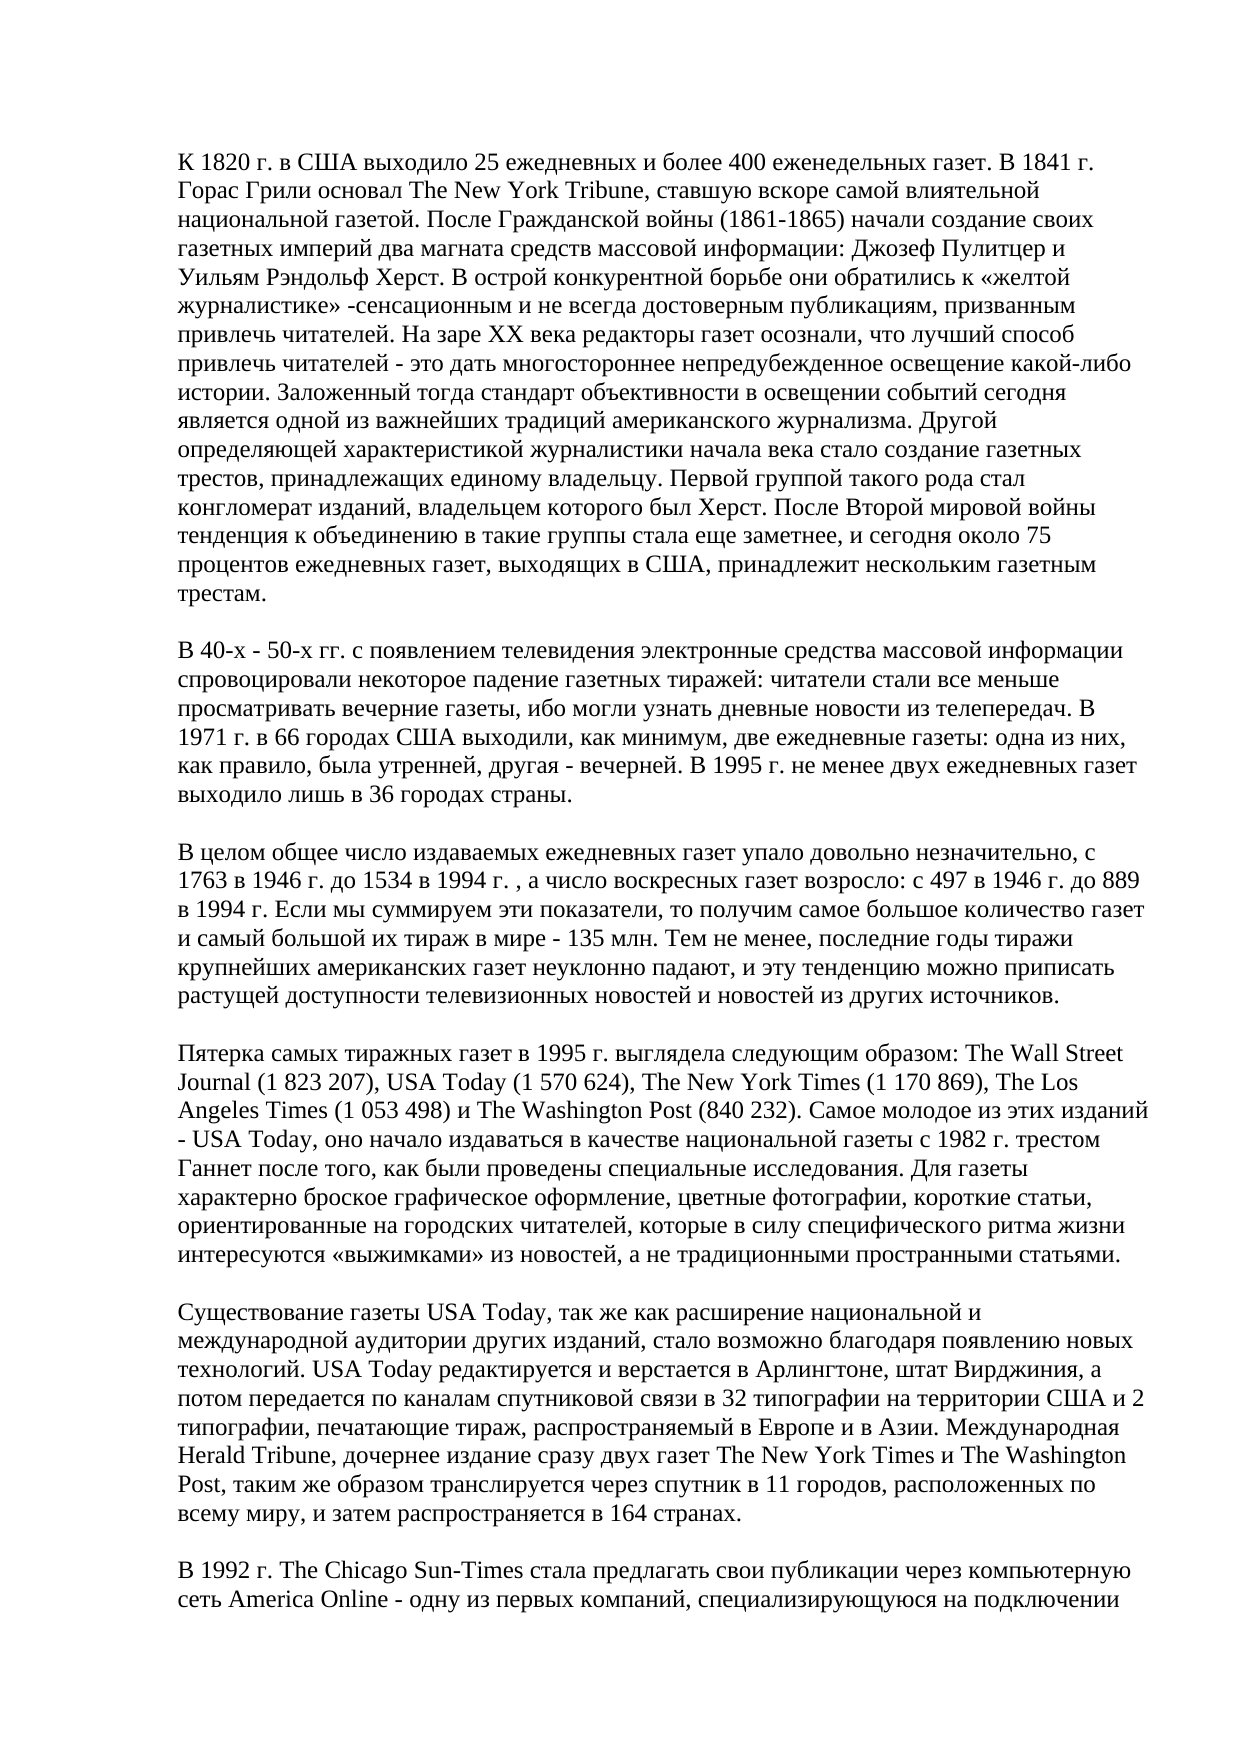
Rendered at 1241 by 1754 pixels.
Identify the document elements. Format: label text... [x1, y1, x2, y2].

text К . в США выходило 25 ежедневных и более 400 еженедельных газет. В . Горас Грили основал The New York Tribune, ставшую вскоре самой влиятельной национальной газетой. После Гражданской войны (1861-1865) начали создание своих газетных империй два магната средств массовой информации: Джозеф Пулитцер и Уильям Рэндольф Херст. В острой конкурентной борьбе они обратились к «желтой журналистике» -сенсационным и не всегда достоверным публикациям, призванным привлечь читателей. На заре XX века редакторы газет осознали, что лучший способ привлечь читателей - это дать многостороннее непредубежденное освещение какой-либо истории. Заложенный тогда стандарт объективности в освещении событий сегодня является одной из важнейших традиций американского журнализма. Другой определяющей характеристикой журналистики начала века стало создание газетных трестов, принадлежащих единому владельцу. Первой группой такого рода стал конгломерат изданий, владельцем которого был Херст. После Второй мировой войны тенденция к объединению в такие группы стала еще заметнее, и сегодня около 75 процентов ежедневных газет, выходящих в США, принадлежит нескольким газетным трестам. [177, 147, 1152, 607]
text В целом общее число издаваемых ежедневных газет упало довольно незначительно, с 1763 в . до 1534 в . , а число воскресных газет возросло: с 497 в . до 889 в . Если мы суммируем эти показатели, то получим самое большое количество газет и самый большой их тираж в мире - 135 млн. Тем не менее, последние годы тиражи крупнейших американских газет неуклонно падают, и эту тенденцию можно приписать растущей доступности телевизионных новостей и новостей из других источников. [177, 837, 1152, 1009]
text В 40-х - 50-х гг. с появлением телевидения электронные средства массовой информации спровоцировали некоторое падение газетных тиражей: читатели стали все меньше просматривать вечерние газеты, ибо могли узнать дневные новости из телепередач. В . в 66 городах США выходили, как минимум, две ежедневные газеты: одна из них, как правило, была утренней, другая - вечерней. В . не менее двух ежедневных газет выходило лишь в 36 городах страны. [177, 636, 1152, 808]
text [177, 1556, 1152, 1613]
text Существование газеты USA Today, так же как расширение национальной и международной аудитории других изданий, стало возможно благодаря появлению новых технологий. USA Today редактируется и верстается в Арлингтоне, штат Вирджиния, а потом передается по каналам спутниковой связи в 32 типографии на территории США и 2 типографии, печатающие тираж, распространяемый в Европе и в Азии. Международная Herald Tribune, дочернее издание сразу двух газет The New York Times и The Washington Post, таким же образом транслируется через спутник в 11 городов, расположенных по всему миру, и затем распространяется в 164 странах. [177, 1297, 1152, 1527]
text Пятерка самых тиражных газет в . выглядела следующим образом: The Wall Street Journal (1 823 207), USA Today (1 570 624), The New York Times (1 170 869), The Los Angeles Times (1 053 498) и The Washington Post (840 232). Самое молодое из этих изданий - USA Today, оно начало издаваться в качестве национальной газеты с . трестом Ганнет после того, как были проведены специальные исследования. Для газеты характерно броское графическое оформление, цветные фотографии, короткие статьи, ориентированные на городских читателей, которые в силу специфического ритма жизни интересуются «выжимками» из новостей, а не традиционными пространными статьями. [177, 1038, 1152, 1268]
